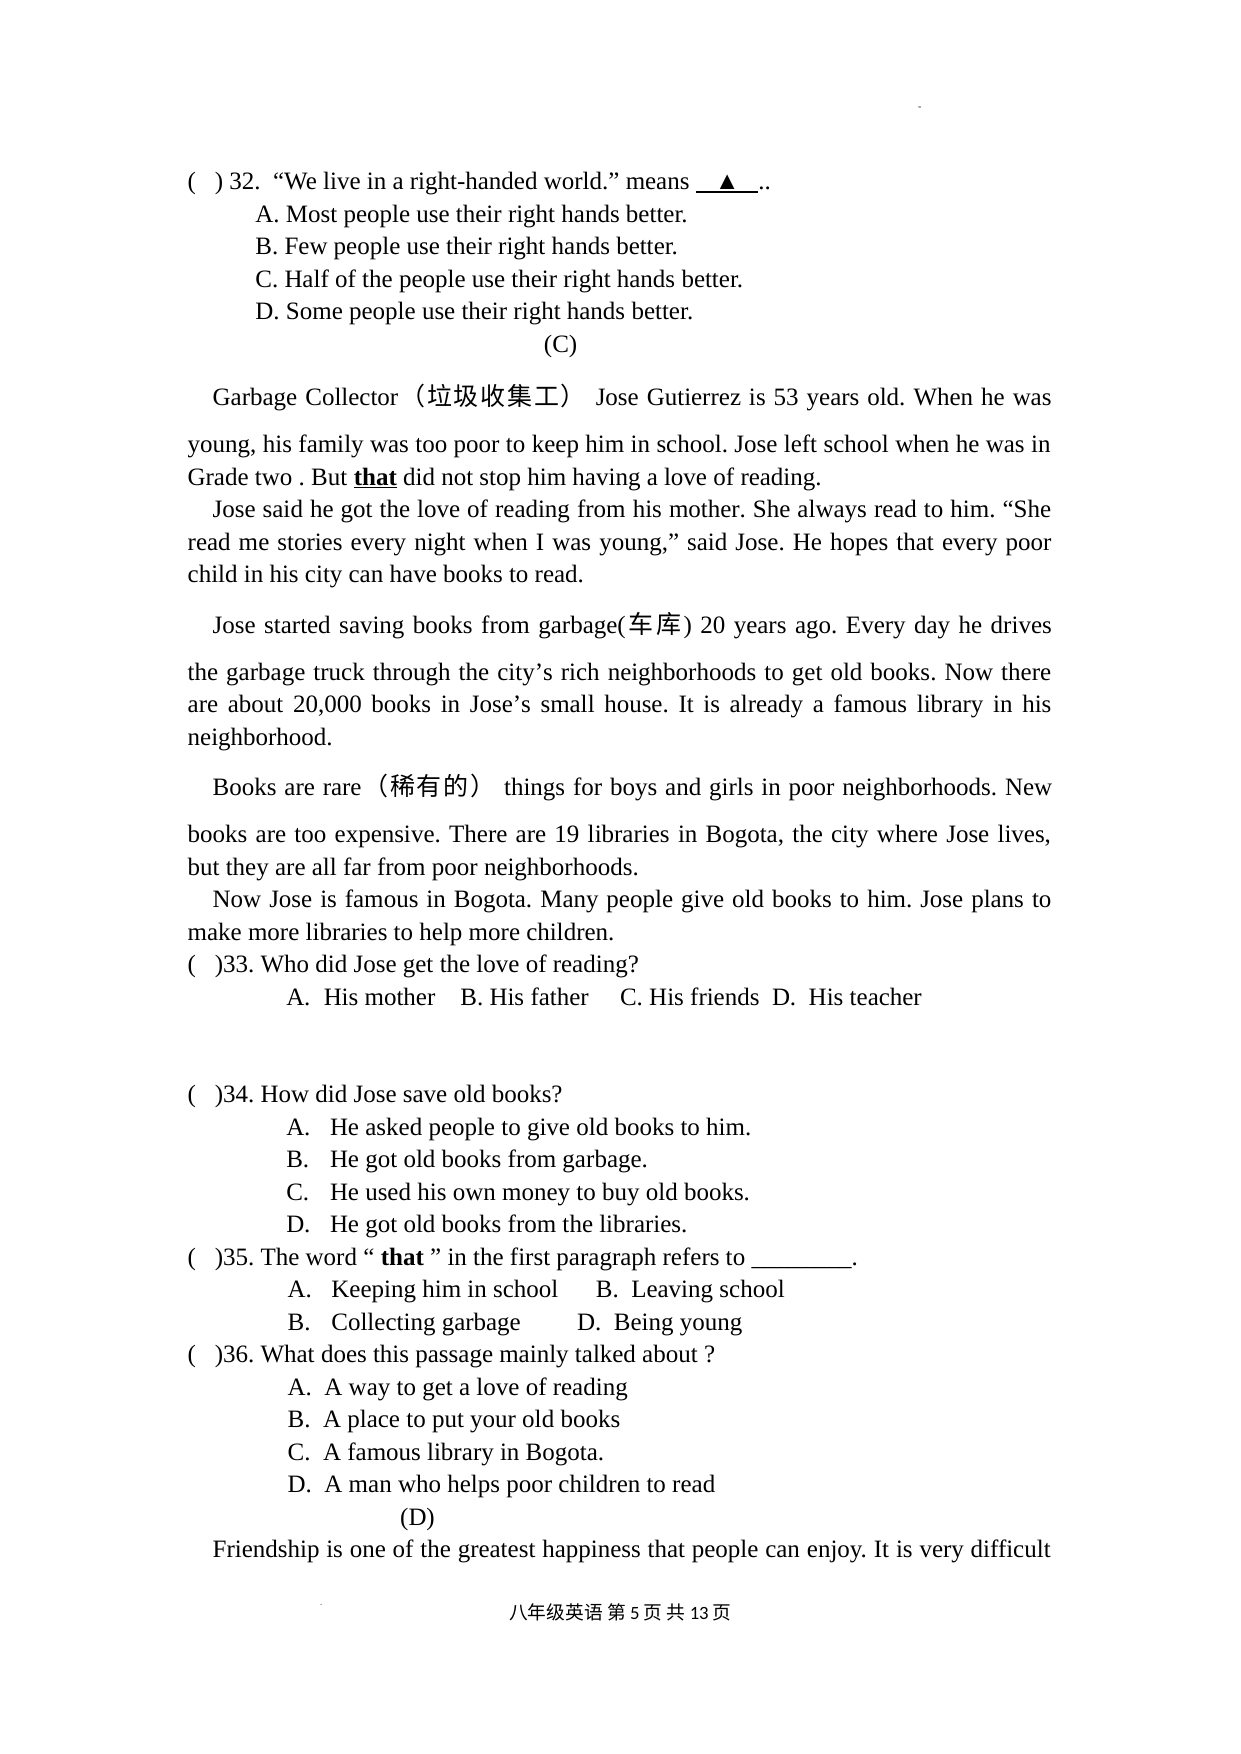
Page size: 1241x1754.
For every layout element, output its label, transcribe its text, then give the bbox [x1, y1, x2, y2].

text Garbage Collector（垃圾收集工） Jose Gutierrez is 53 years old. When he was young, his family was too poor to keep him in school. Jose left school when he was in Grade two . But that did not stop him having a love of reading. [187, 362, 1053, 492]
text ( )33. Who did Jose get the love of reading? [187, 947, 1053, 980]
text Now Jose is famous in Bogota. Many people give old books to him. Jose plans to make more libraries to help more children. [187, 882, 1053, 947]
text D. A man who helps poor children to read [187, 1467, 1053, 1500]
text C. A famous library in Bogota. [187, 1435, 1053, 1467]
list He asked people to give old books to him. [286, 1110, 1053, 1142]
list He got old books from garbage. [286, 1142, 1053, 1175]
text (D) [187, 1500, 1053, 1532]
text B. A place to put your old books [187, 1402, 1053, 1435]
text B. Few people use their right hands better. [187, 229, 1053, 262]
list Keeping him in school B. Leaving school [287, 1272, 1053, 1305]
text ( )34. How did Jose save old books? [187, 1077, 1053, 1110]
text ( ) 32. “We live in a right-handed world.” means ▲ .. [187, 164, 1053, 197]
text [187, 1532, 1053, 1565]
text Jose said he got the love of reading from his mother. She always read to him. “She read me stories every night when I was young,” said Jose. He hopes that every poor child in his city can have books to read. [187, 492, 1053, 590]
text ( )35. The word “ that ” in the first paragraph refers to ________. [187, 1240, 1053, 1272]
text Books are rare（稀有的） things for boys and girls in poor neighborhoods. New books are too expensive. There are 19 libraries in Bogota, the city where Jose lives, but they are all far from poor neighborhoods. [187, 752, 1053, 882]
text Jose started saving books from garbage(车库) 20 years ago. Every day he drives the garbage truck through the city’s rich neighborhoods to get old books. Now there are about 20,000 books in Jose’s small house. It is already a famous library in his neighborhood. [187, 590, 1053, 752]
text ( )36. What does this passage mainly talked about ? [187, 1337, 1053, 1370]
text A. A way to get a love of reading [187, 1370, 1053, 1402]
list His mother B. His father C. His friends D. His teacher [286, 980, 1053, 1012]
text A. Most people use their right hands better. [187, 197, 1053, 229]
list Collecting garbage D. Being young [287, 1305, 1053, 1337]
text C. Half of the people use their right hands better. [187, 262, 1053, 294]
list He used his own money to buy old books. [286, 1175, 1053, 1207]
text D. Some people use their right hands better. [187, 294, 1053, 327]
list He got old books from the libraries. [286, 1207, 1053, 1240]
text (C) [187, 327, 1053, 359]
